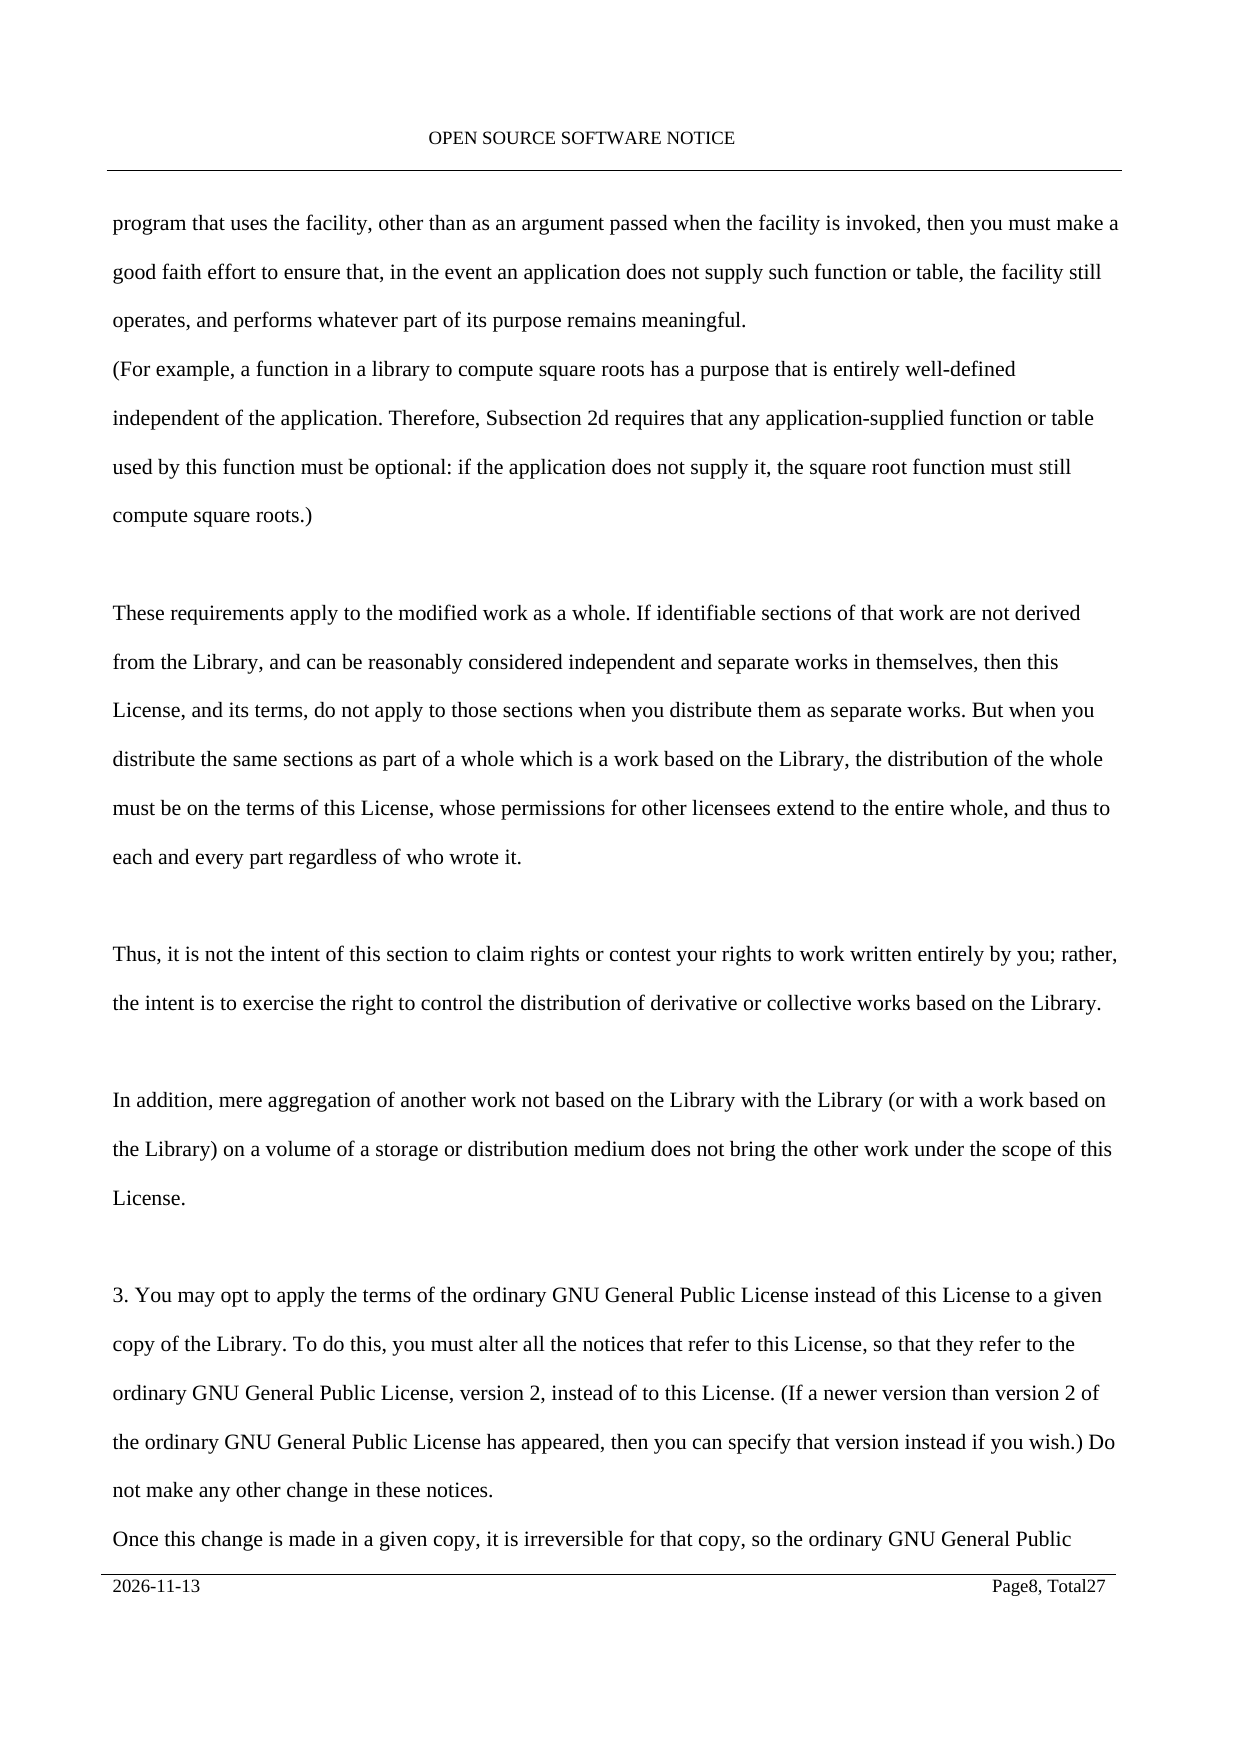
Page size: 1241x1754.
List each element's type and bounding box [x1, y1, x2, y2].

text [112, 206, 1128, 1555]
